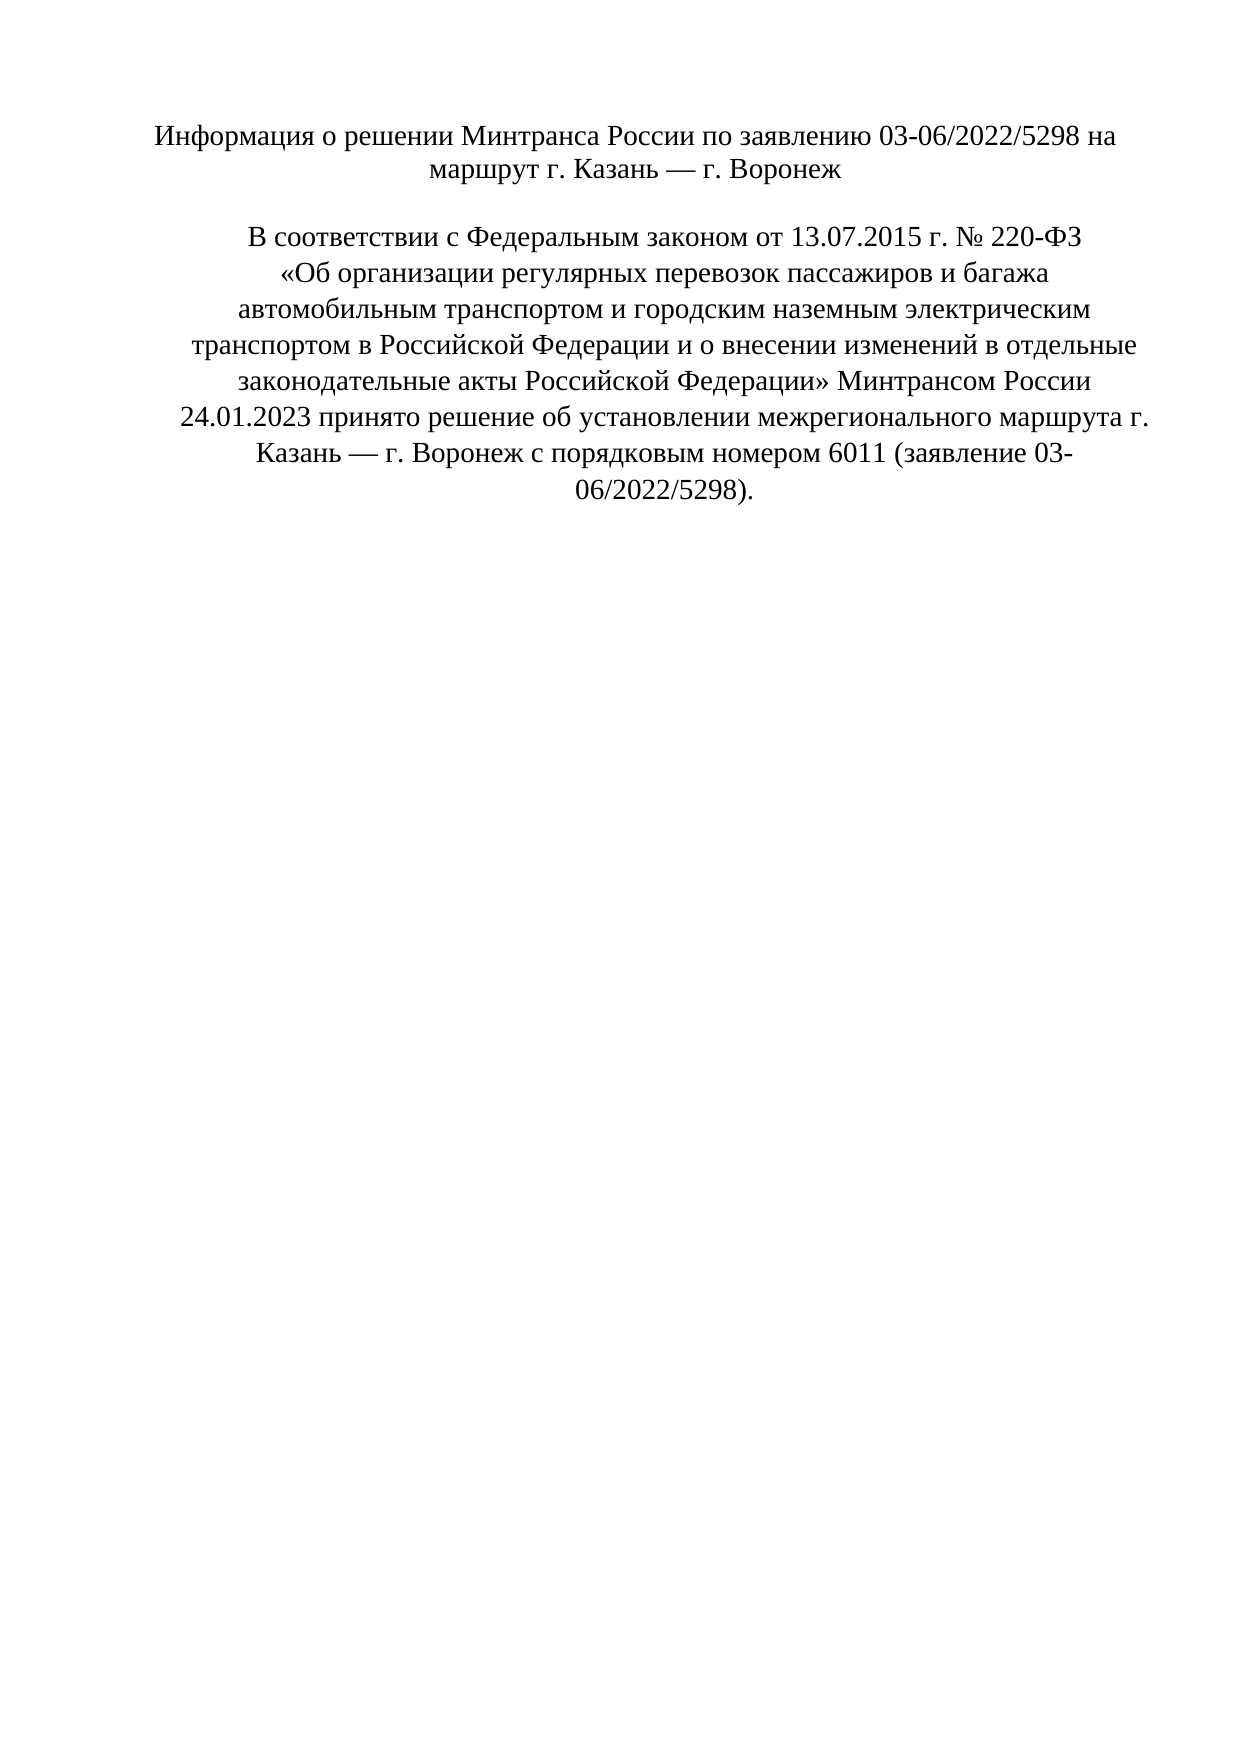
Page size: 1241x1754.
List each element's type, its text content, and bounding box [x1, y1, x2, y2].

text В соответствии с Федеральным законом от 13.07.2015 г. № 220-ФЗ «Об организации регулярных перевозок пассажиров и багажа автомобильным транспортом и городским наземным электрическим транспортом в Российской Федерации и о внесении изменений в отдельные законодательные акты Российской Федерации» Минтрансом России 24.01.2023 принято решение об установлении межрегионального маршрута г. Казань — г. Воронеж с порядковым номером 6011 (заявление 03-06/2022/5298). [177, 219, 1152, 505]
text Информация о решении Минтранса России по заявлению 03-06/2022/5298 на маршрут г. Казань — г. Воронеж [118, 118, 1152, 185]
